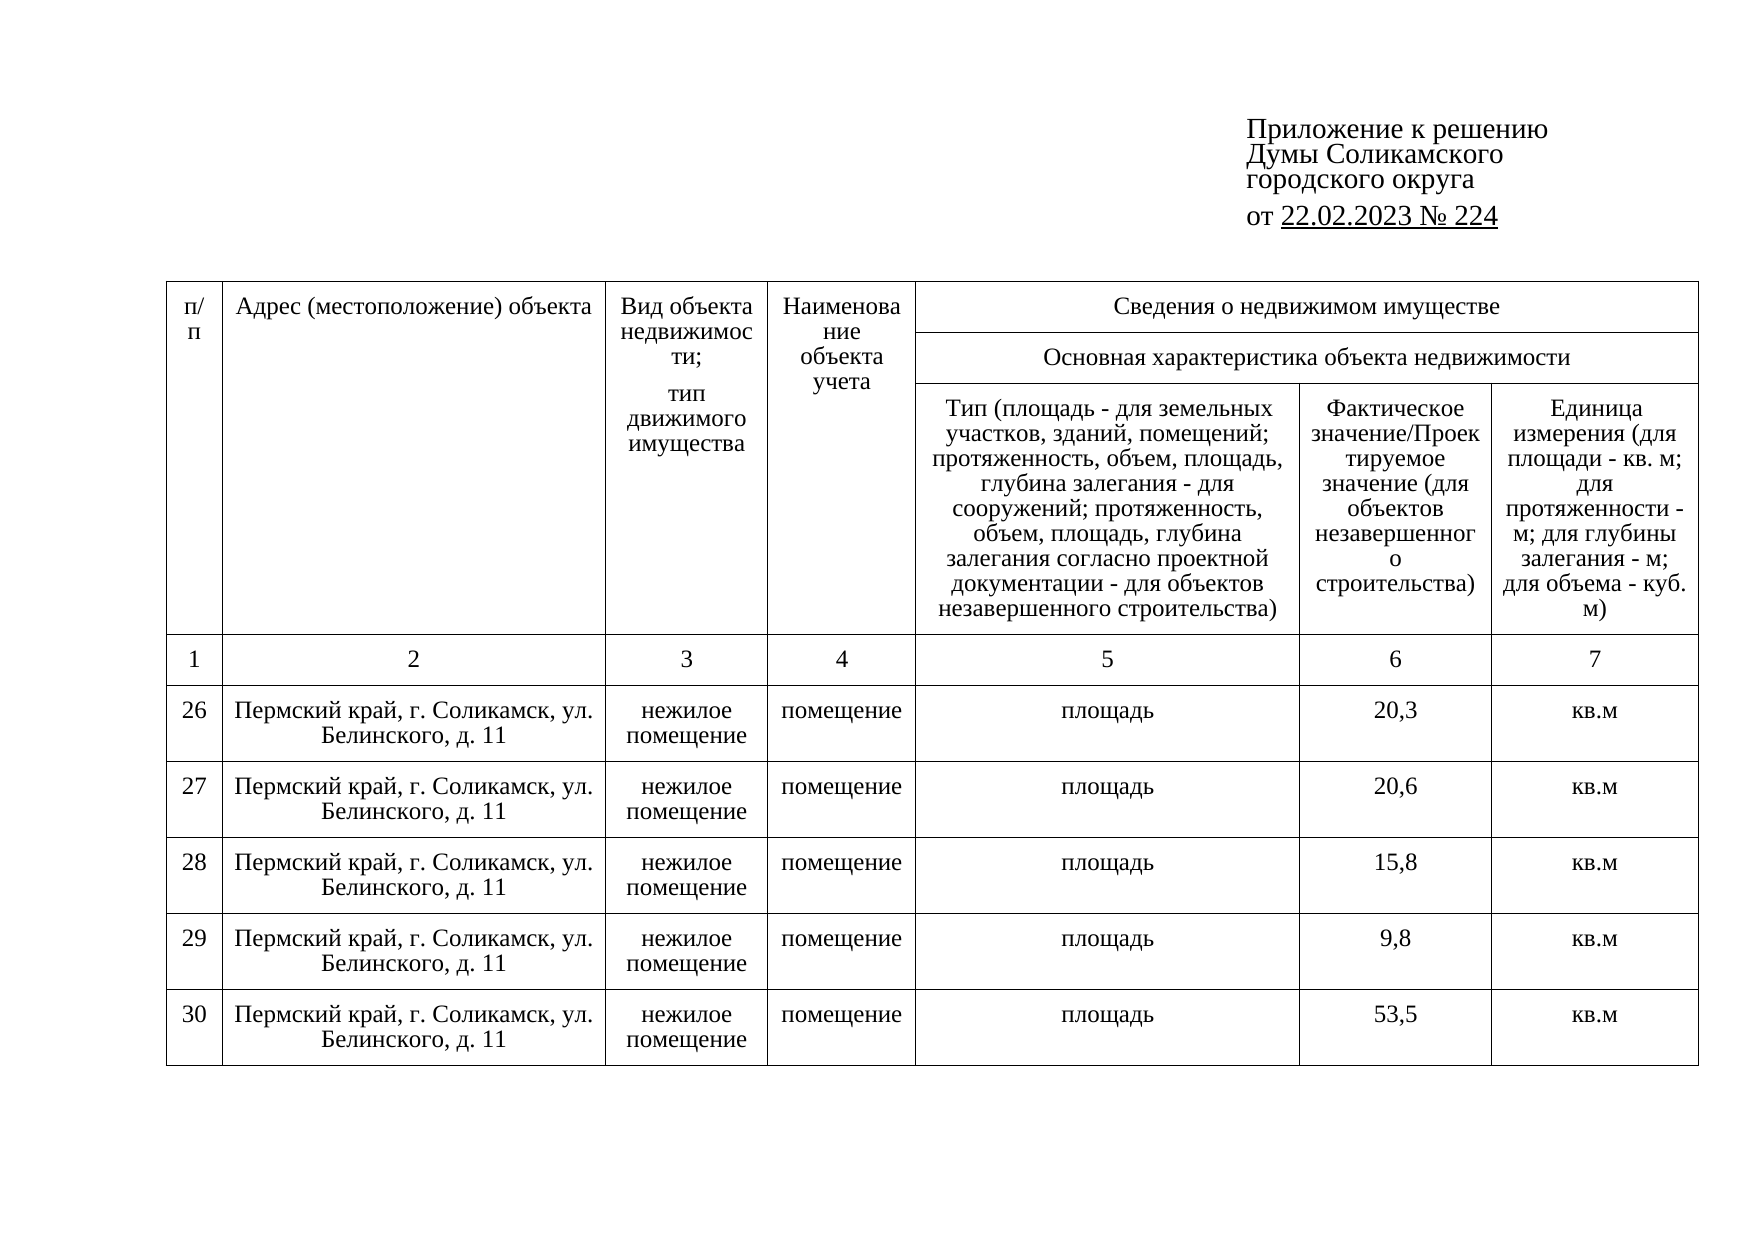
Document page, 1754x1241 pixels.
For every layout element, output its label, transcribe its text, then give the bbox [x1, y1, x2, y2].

table_cell помещение [768, 990, 915, 1065]
table_header Вид объекта недвижимости; тип движимого имущества [606, 282, 767, 634]
table_cell площадь [916, 762, 1299, 837]
table_cell 3 [606, 635, 767, 685]
table_cell 30 [167, 990, 222, 1065]
table_cell 27 [167, 762, 222, 837]
table_cell Пермский край, г. Соликамск, ул. Белинского, д. 11 [223, 838, 605, 913]
table_cell Фактическое значение/Проектируемое значение (для объектов незавершенного строительства) [1300, 384, 1491, 634]
table_cell нежилое помещение [606, 990, 767, 1065]
table_cell кв.м [1492, 762, 1698, 837]
table_cell Основная характеристика объекта недвижимости [916, 333, 1698, 383]
table_cell кв.м [1492, 838, 1698, 913]
table_cell площадь [916, 838, 1299, 913]
table_cell 9,8 [1300, 914, 1491, 989]
table_cell нежилое помещение [606, 914, 767, 989]
text от 22.02.2023 № 224 [1246, 206, 1651, 231]
table_cell нежилое помещение [606, 762, 767, 837]
table_cell площадь [916, 990, 1299, 1065]
table_cell Пермский край, г. Соликамск, ул. Белинского, д. 11 [223, 686, 605, 761]
table_cell площадь [916, 686, 1299, 761]
table_cell помещение [768, 838, 915, 913]
text Приложение к решению [1246, 118, 1651, 143]
table_cell 15,8 [1300, 838, 1491, 913]
table_cell Тип (площадь - для земельных участков, зданий, помещений; протяженность, объем, площадь, глубина залегания - для сооружений; протяженность, объем, площадь, глубина залегания согласно проектной документации - для объектов незавершенного строительства) [916, 384, 1299, 634]
table_cell 20,3 [1300, 686, 1491, 761]
table_cell Единица измерения (для площади - кв. м; для протяженности - м; для глубины залегания - м; для объема - куб. м) [1492, 384, 1698, 634]
table_cell 28 [167, 838, 222, 913]
table_cell 29 [167, 914, 222, 989]
table_cell Пермский край, г. Соликамск, ул. Белинского, д. 11 [223, 990, 605, 1065]
table_cell 6 [1300, 635, 1491, 685]
table_cell Пермский край, г. Соликамск, ул. Белинского, д. 11 [223, 914, 605, 989]
table_header Адрес (местоположение) объекта [223, 282, 605, 634]
table_cell 2 [223, 635, 605, 685]
table_cell площадь [916, 914, 1299, 989]
table_cell 26 [167, 686, 222, 761]
table_header п/п [167, 282, 222, 634]
table_cell помещение [768, 762, 915, 837]
table_header Сведения о недвижимом имуществе [916, 282, 1698, 332]
table_cell помещение [768, 686, 915, 761]
table_cell 1 [167, 635, 222, 685]
table_cell кв.м [1492, 990, 1698, 1065]
table_cell Пермский край, г. Соликамск, ул. Белинского, д. 11 [223, 762, 605, 837]
table_cell помещение [768, 914, 915, 989]
table_cell нежилое помещение [606, 686, 767, 761]
table_header Наименование объекта учета [768, 282, 915, 634]
table_cell 5 [916, 635, 1299, 685]
table_cell 53,5 [1300, 990, 1491, 1065]
table_cell кв.м [1492, 914, 1698, 989]
table_cell 20,6 [1300, 762, 1491, 837]
table_cell 7 [1492, 635, 1698, 685]
text Думы Соликамского [1246, 143, 1651, 168]
table_cell кв.м [1492, 686, 1698, 761]
text городского округа [1246, 168, 1651, 193]
table_cell нежилое помещение [606, 838, 767, 913]
table_cell 4 [768, 635, 915, 685]
